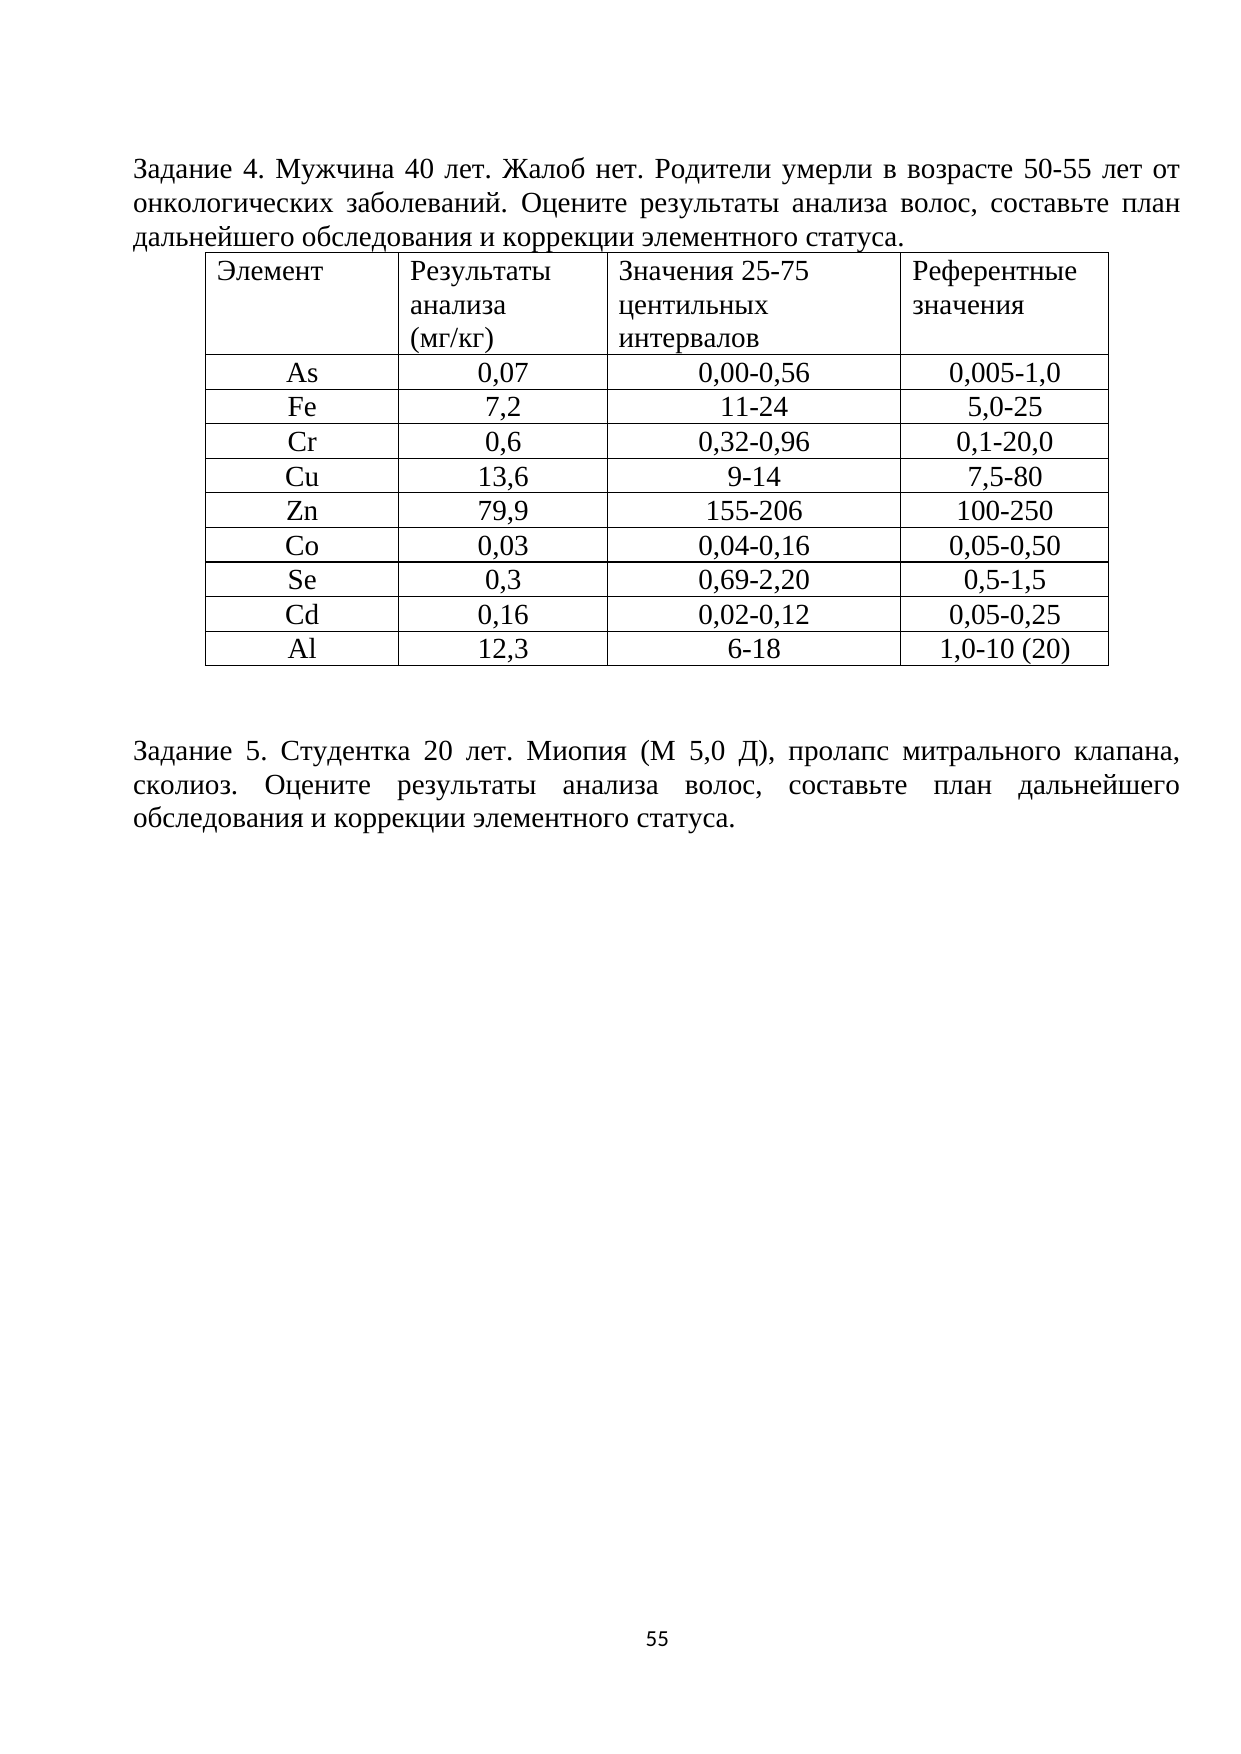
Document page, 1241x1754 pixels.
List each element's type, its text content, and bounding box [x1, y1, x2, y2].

table_cell 5,0-25 [901, 390, 1108, 423]
table_cell 0,05-0,50 [901, 528, 1108, 561]
table_cell Fe [206, 390, 398, 423]
table_cell 0,32-0,96 [608, 424, 900, 458]
table_cell 6-18 [608, 632, 900, 665]
table_cell 0,05-0,25 [901, 597, 1108, 631]
table_cell 7,5-80 [901, 459, 1108, 492]
table_cell 1,0-10 (20) [901, 632, 1108, 665]
table_cell 12,3 [399, 632, 607, 665]
table_cell 100-250 [901, 493, 1108, 527]
text Задание 5. Студентка 20 лет. Миопия (М 5,0 Д), пролапс митрального клапана, сколиоз. Оцените результаты анализа волос, составьте план дальнейшего обследования и коррекции элементного статуса. [133, 733, 1181, 834]
table_header Элемент [206, 253, 398, 354]
table_cell 0,04-0,16 [608, 528, 900, 561]
table_cell 13,6 [399, 459, 607, 492]
table_cell 79,9 [399, 493, 607, 527]
table_cell As [206, 355, 398, 388]
table_cell Cr [206, 424, 398, 458]
table_cell 0,005-1,0 [901, 355, 1108, 388]
table_cell 0,6 [399, 424, 607, 458]
table_cell 155-206 [608, 493, 900, 527]
table_cell 11-24 [608, 390, 900, 423]
table_cell Zn [206, 493, 398, 527]
table_cell 0,1-20,0 [901, 424, 1108, 458]
table_header Значения 25-75 центильных интервалов [608, 253, 900, 354]
table_cell Se [206, 563, 398, 596]
table_cell Cu [206, 459, 398, 492]
table_cell 0,16 [399, 597, 607, 631]
table_cell 0,3 [399, 563, 607, 596]
table_cell 0,02-0,12 [608, 597, 900, 631]
table_cell Al [206, 632, 398, 665]
table_cell 7,2 [399, 390, 607, 423]
table_cell 9-14 [608, 459, 900, 492]
table_cell 0,07 [399, 355, 607, 388]
table_header Референтные значения [901, 253, 1108, 354]
table_cell 0,69-2,20 [608, 563, 900, 596]
table_cell 0,5-1,5 [901, 563, 1108, 596]
table_cell Cd [206, 597, 398, 631]
table_header Результаты анализа (мг/кг) [399, 253, 607, 354]
table_cell 0,00-0,56 [608, 355, 900, 388]
table_cell Co [206, 528, 398, 561]
text Задание 4. Мужчина 40 лет. Жалоб нет. Родители умерли в возрасте 50-55 лет от онкологических заболеваний. Оцените результаты анализа волос, составьте план дальнейшего обследования и коррекции элементного статуса. [133, 152, 1181, 252]
table_cell 0,03 [399, 528, 607, 561]
